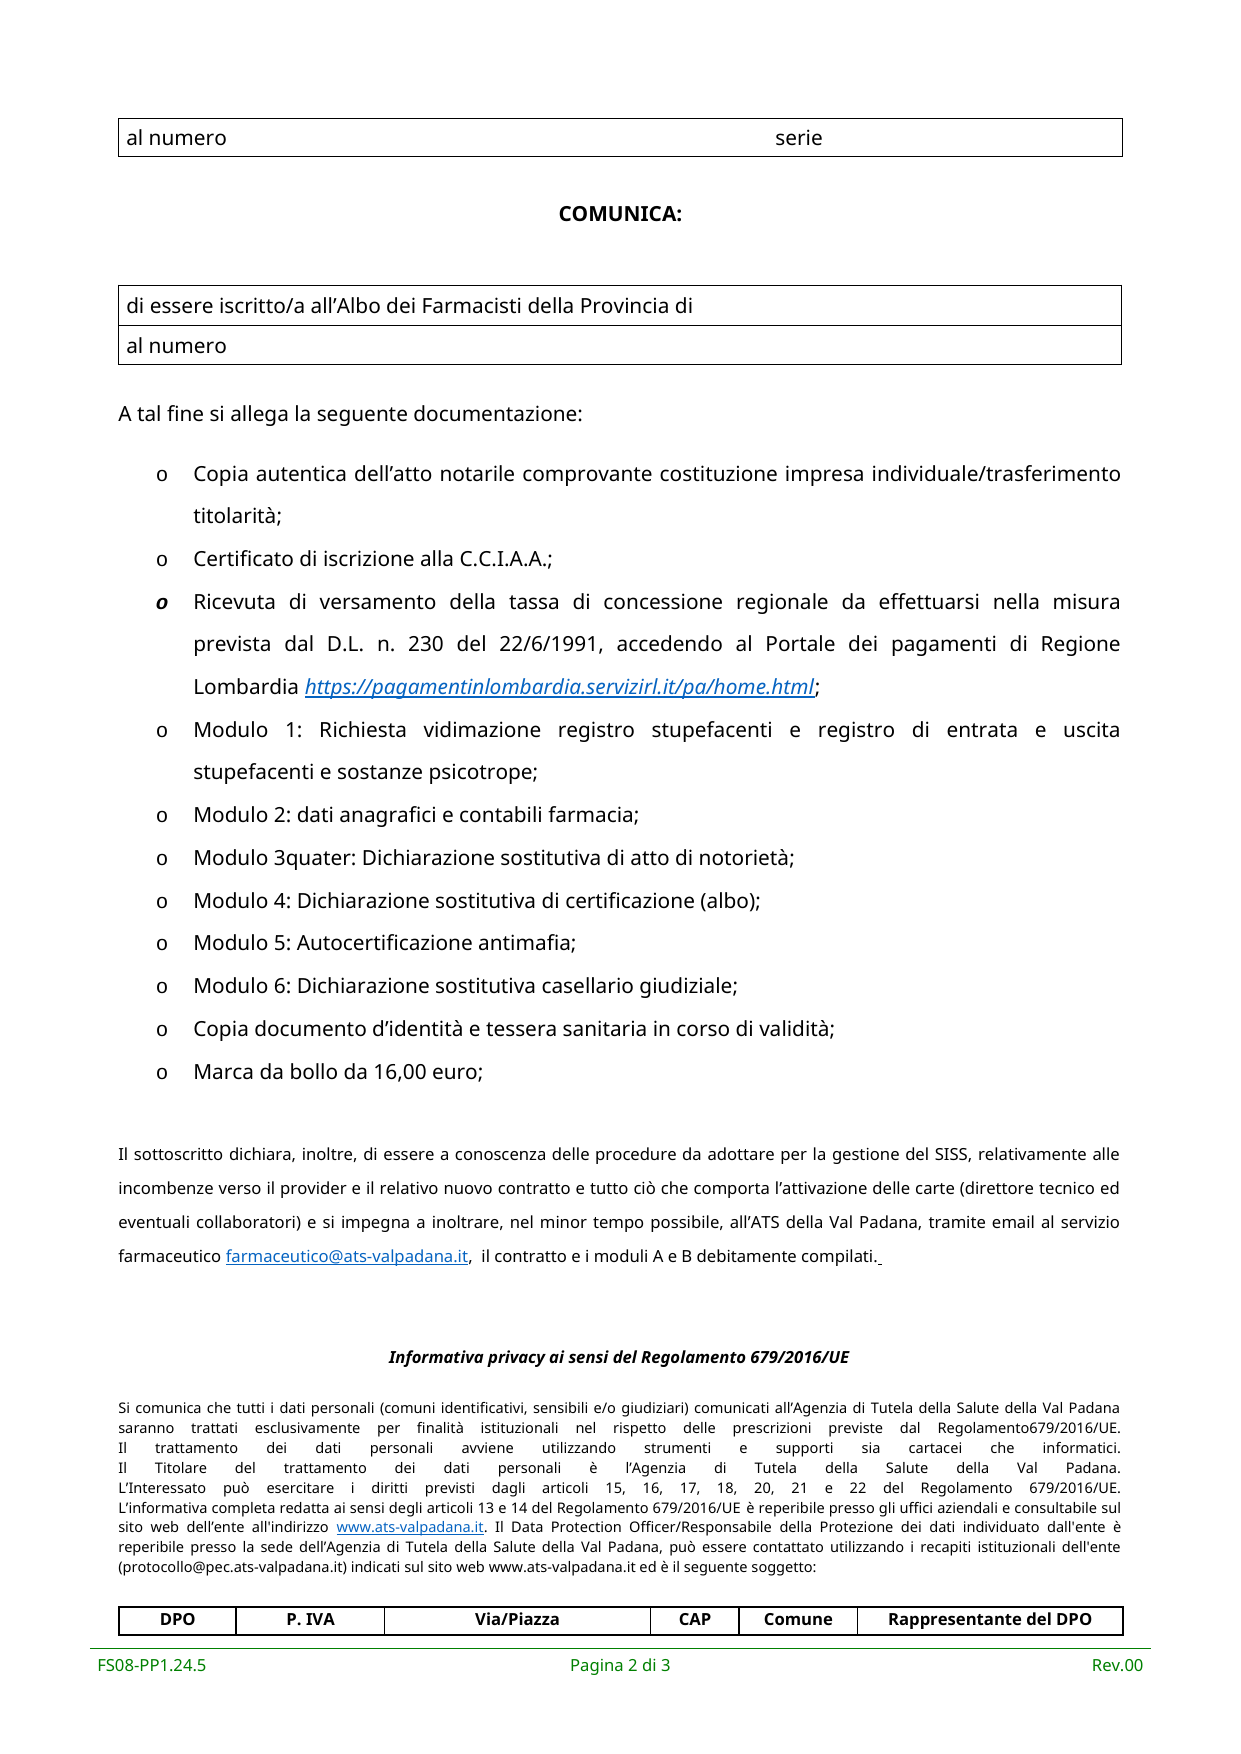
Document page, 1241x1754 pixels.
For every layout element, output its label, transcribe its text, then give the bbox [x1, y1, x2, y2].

table_header di essere iscritto/a all’Albo dei Farmacisti della Provincia di [119, 286, 1121, 324]
table_header Via/Piazza [385, 1608, 650, 1634]
table_header P. IVA [237, 1608, 384, 1634]
table_cell al numero [119, 326, 1121, 364]
table_header CAP [651, 1608, 738, 1634]
table_header DPO [120, 1608, 235, 1634]
list Copia documento d’identità e tessera sanitaria in corso di validità; [156, 1014, 1122, 1043]
list Copia autentica dell’atto notarile comprovante costituzione impresa individuale/trasferimento titolarità; [156, 459, 1122, 530]
list Marca da bollo da 16,00 euro; [156, 1057, 1122, 1086]
list Modulo 6: Dichiarazione sostitutiva casellario giudiziale; [156, 971, 1122, 1000]
list Ricevuta di versamento della tassa di concessione regionale da effettuarsi nella misura prevista dal D.L. n. 230 del 22/6/1991, accedendo al Portale dei pagamenti di Regione Lombardia https://pagamentinlombardia.servizirl.it/pa/home.html; [156, 587, 1122, 701]
list Modulo 1: Richiesta vidimazione registro stupefacenti e registro di entrata e uscita stupefacenti e sostanze psicotrope; [156, 715, 1122, 786]
text Informativa privacy ai sensi del Regolamento 679/2016/UE [118, 1346, 1122, 1369]
table_cell serie [768, 119, 1122, 156]
list Il sottoscritto dichiara, inoltre, di essere a conoscenza delle procedure da adottare per la gestione del SISS, relativamente alle incombenze verso il provider e il relativo nuovo contratto e tutto ciò che comporta l’attivazione delle carte (direttore tecnico ed eventuali collaboratori) e si impegna a inoltrare, nel minor tempo possibile, all’ATS della Val Padana, tramite email al servizio farmaceutico farmaceutico@ats-valpadana.it, il contratto e i moduli A e B debitamente compilati. [118, 1142, 1122, 1267]
table_header Comune [740, 1608, 857, 1634]
text Si comunica che tutti i dati personali (comuni identificativi, sensibili e/o giudiziari) comunicati all’Agenzia di Tutela della Salute della Val Padana saranno trattati esclusivamente per finalità istituzionali nel rispetto delle prescrizioni previste dal Regolamento679/2016/UE. Il trattamento dei dati personali avviene utilizzando strumenti e supporti sia cartacei che informatici. Il Titolare del trattamento dei dati personali è l’Agenzia di Tutela della Salute della Val Padana. L’Interessato può esercitare i diritti previsti dagli articoli 15, 16, 17, 18, 20, 21 e 22 del Regolamento 679/2016/UE. L’informativa completa redatta ai sensi degli articoli 13 e 14 del Regolamento 679/2016/UE è reperibile presso gli uffici aziendali e consultabile sul sito web dell’ente all'indirizzo www.ats-valpadana.it. Il Data Protection Officer/Responsabile della Protezione dei dati individuato dall'ente è reperibile presso la sede dell’Agenzia di Tutela della Salute della Val Padana, può essere contattato utilizzando i recapiti istituzionali dell'ente (protocollo@pec.ats-valpadana.it) indicati sul sito web www.ats-valpadana.it ed è il seguente soggetto: [118, 1398, 1122, 1577]
text COMUNICA: [118, 199, 1122, 228]
list Modulo 4: Dichiarazione sostitutiva di certificazione (albo); [156, 886, 1122, 914]
list Modulo 5: Autocertificazione antimafia; [156, 928, 1122, 957]
list Modulo 2: dati anagrafici e contabili farmacia; [156, 800, 1122, 829]
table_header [858, 1608, 1122, 1634]
text A tal fine si allega la seguente documentazione: [118, 399, 1122, 428]
table_cell al numero [119, 119, 768, 156]
list Modulo 3quater: Dichiarazione sostitutiva di atto di notorietà; [156, 843, 1122, 871]
list Certificato di iscrizione alla C.C.I.A.A.; [156, 544, 1122, 573]
